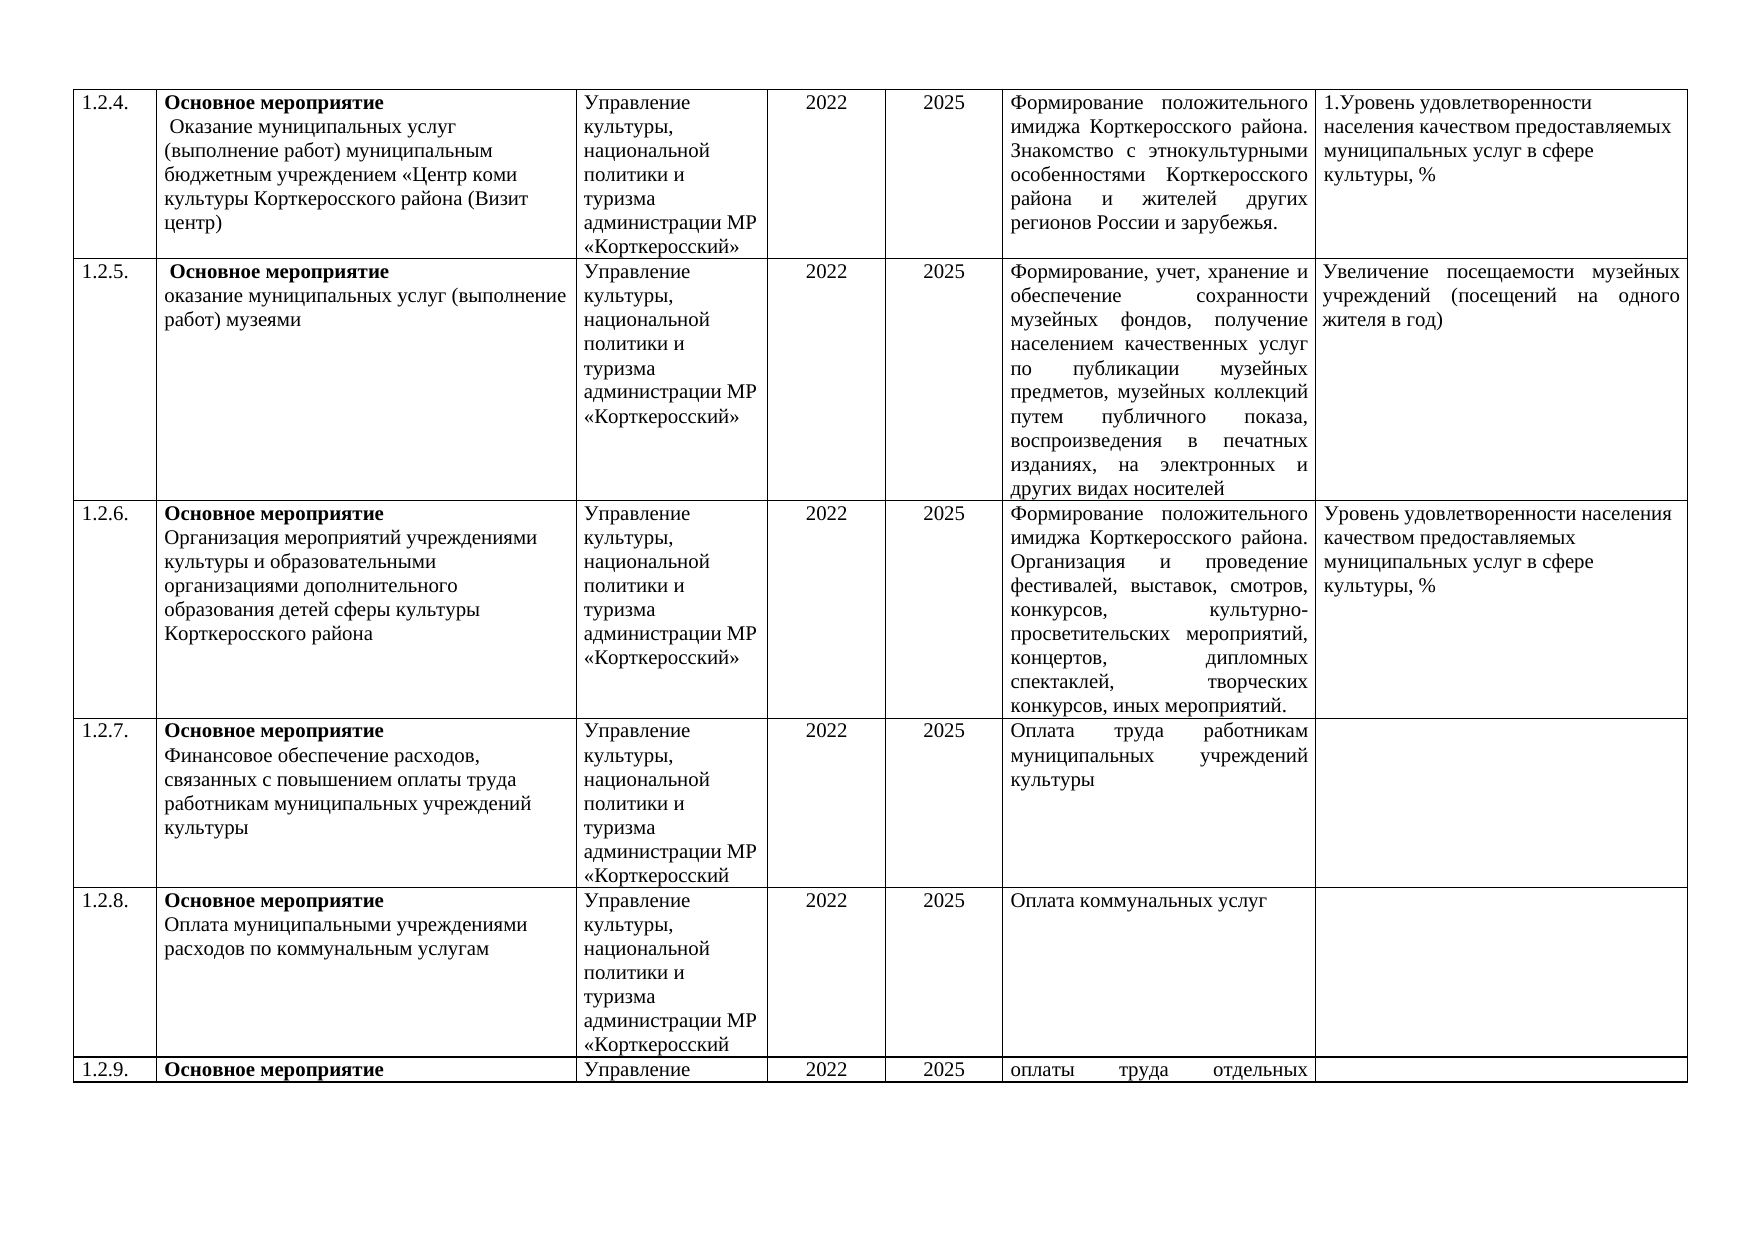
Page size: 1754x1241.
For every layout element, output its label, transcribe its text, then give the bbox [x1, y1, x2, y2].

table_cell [577, 90, 767, 258]
table_cell Формирование положительного имиджа Корткеросского района. Знакомство с этнокультурными особенностями Корткеросского района и жителей других регионов России и зарубежья. [1003, 90, 1315, 258]
table_cell 2022 [768, 90, 885, 258]
table_cell 2025 [886, 259, 1002, 500]
table_cell 2022 [768, 501, 885, 717]
table_cell Основное мероприятие Оплата муниципальными учреждениями расходов по коммунальным услугам [157, 888, 576, 1056]
table_cell Управление культуры, национальной политики и туризма администрации МР «Корткеросский» [577, 259, 767, 500]
table_cell 1.2.6. [74, 501, 156, 717]
table_cell 1.2.9. [74, 1058, 156, 1081]
table_cell 1.2.5. [74, 259, 156, 500]
table_cell 2022 [768, 888, 885, 1056]
table_cell Основное мероприятие Финансовое обеспечение расходов, связанных с повышением оплаты труда работникам муниципальных учреждений культуры [157, 719, 576, 887]
table_cell 1.2.7. [74, 719, 156, 887]
table_cell 1.2.8. [74, 888, 156, 1056]
table_cell Уровень удовлетворенности населения качеством предоставляемых муниципальных услуг в сфере культуры, % [1316, 501, 1687, 717]
table_cell Основное мероприятие Организация мероприятий учреждениями культуры и образовательными организациями дополнительного образования детей сферы культуры Корткеросского района [157, 501, 576, 717]
table_cell Увеличение посещаемости музейных учреждений (посещений на одного жителя в год) [1316, 259, 1687, 500]
table_cell Формирование положительного имиджа Корткеросского района. Организация и проведение фестивалей, выставок, смотров, конкурсов, культурно-просветительских мероприятий, концертов, дипломных спектаклей, творческих конкурсов, иных мероприятий. [1003, 501, 1315, 717]
table_cell Управление культуры, национальной политики и туризма администрации МР «Корткеросский [577, 888, 767, 1056]
table_cell 2025 [886, 501, 1002, 717]
table_cell [1316, 719, 1687, 887]
table_cell Управление культуры, национальной политики и туризма администрации МР «Корткеросский [577, 719, 767, 887]
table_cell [577, 1058, 767, 1081]
table_cell [1316, 888, 1687, 1056]
table_cell 2025 [886, 888, 1002, 1056]
table_cell 1.2.4. [74, 90, 156, 258]
table_cell Управление культуры, национальной политики и туризма администрации МР «Корткеросский» [577, 501, 767, 717]
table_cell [1003, 1058, 1315, 1081]
table_cell Основное мероприятие Оказание муниципальных услуг (выполнение работ) муниципальным бюджетным учреждением «Центр коми культуры Корткеросского района (Визит центр) [157, 90, 576, 258]
table_cell [1316, 1058, 1687, 1081]
table_cell 2022 [768, 259, 885, 500]
table_cell 2022 [768, 1058, 885, 1081]
table_cell 1.Уровень удовлетворенности населения качеством предоставляемых муниципальных услуг в сфере культуры, % [1316, 90, 1687, 258]
table_cell Формирование, учет, хранение и обеспечение сохранности музейных фондов, получение населением качественных услуг по публикации музейных предметов, музейных коллекций путем публичного показа, воспроизведения в печатных изданиях, на электронных и других видах носителей [1003, 259, 1315, 500]
table_cell Оплата коммунальных услуг [1003, 888, 1315, 1056]
table_cell 2025 [886, 1058, 1002, 1081]
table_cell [157, 1058, 576, 1081]
table_cell 2025 [886, 90, 1002, 258]
table_cell Оплата труда работникам муниципальных учреждений культуры [1003, 719, 1315, 887]
table_cell Основное мероприятие оказание муниципальных услуг (выполнение работ) музеями [157, 259, 576, 500]
table_cell 2022 [768, 719, 885, 887]
table_cell 2025 [886, 719, 1002, 887]
